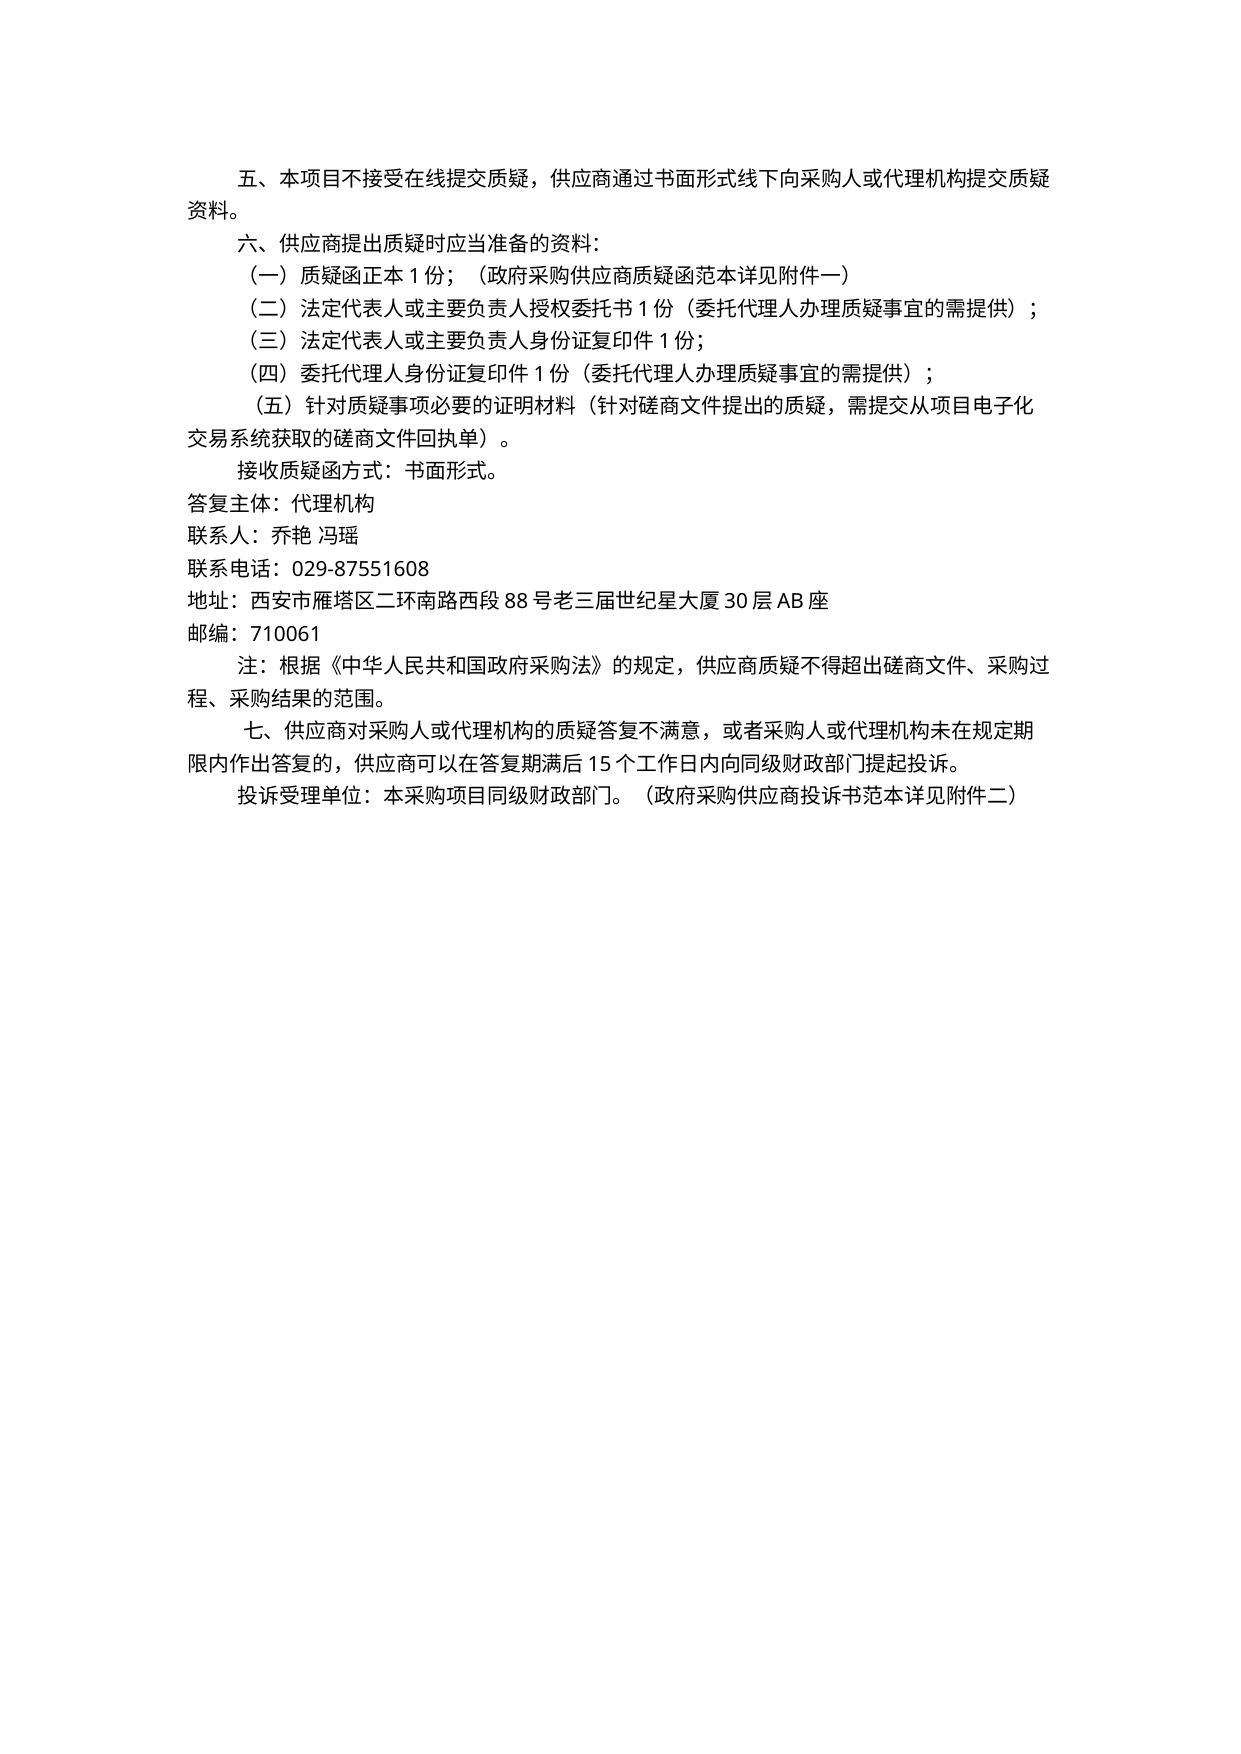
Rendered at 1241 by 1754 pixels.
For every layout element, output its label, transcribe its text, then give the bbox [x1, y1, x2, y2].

text （三）法定代表人或主要负责人身份证复印件1份； [187, 324, 1053, 357]
text 联系人：乔艳 冯瑶 [187, 519, 1053, 552]
text 七、供应商对采购人或代理机构的质疑答复不满意，或者采购人或代理机构未在规定期限内作出答复的，供应商可以在答复期满后15个工作日内向同级财政部门提起投诉。 [187, 714, 1053, 779]
text （四）委托代理人身份证复印件1份（委托代理人办理质疑事宜的需提供）； [187, 357, 1053, 389]
text （一）质疑函正本1份；（政府采购供应商质疑函范本详见附件一） [187, 259, 1053, 292]
text 邮编：710061 [187, 617, 1053, 649]
text 六、供应商提出质疑时应当准备的资料： [187, 227, 1053, 259]
text （二）法定代表人或主要负责人授权委托书1份（委托代理人办理质疑事宜的需提供）； [187, 292, 1053, 324]
text 注：根据《中华人民共和国政府采购法》的规定，供应商质疑不得超出磋商文件、采购过程、采购结果的范围。 [187, 649, 1053, 714]
text （五）针对质疑事项必要的证明材料（针对磋商文件提出的质疑，需提交从项目电子化交易系统获取的磋商文件回执单）。 [187, 389, 1053, 454]
text 地址：西安市雁塔区二环南路西段88号老三届世纪星大厦30层AB座 [187, 584, 1053, 617]
text 答复主体：代理机构 [187, 487, 1053, 519]
text 五、本项目不接受在线提交质疑，供应商通过书面形式线下向采购人或代理机构提交质疑资料。 [187, 162, 1053, 227]
text 接收质疑函方式：书面形式。 [187, 454, 1053, 487]
text 联系电话：029-87551608 [187, 552, 1053, 584]
text 投诉受理单位：本采购项目同级财政部门。（政府采购供应商投诉书范本详见附件二） [187, 779, 1053, 812]
